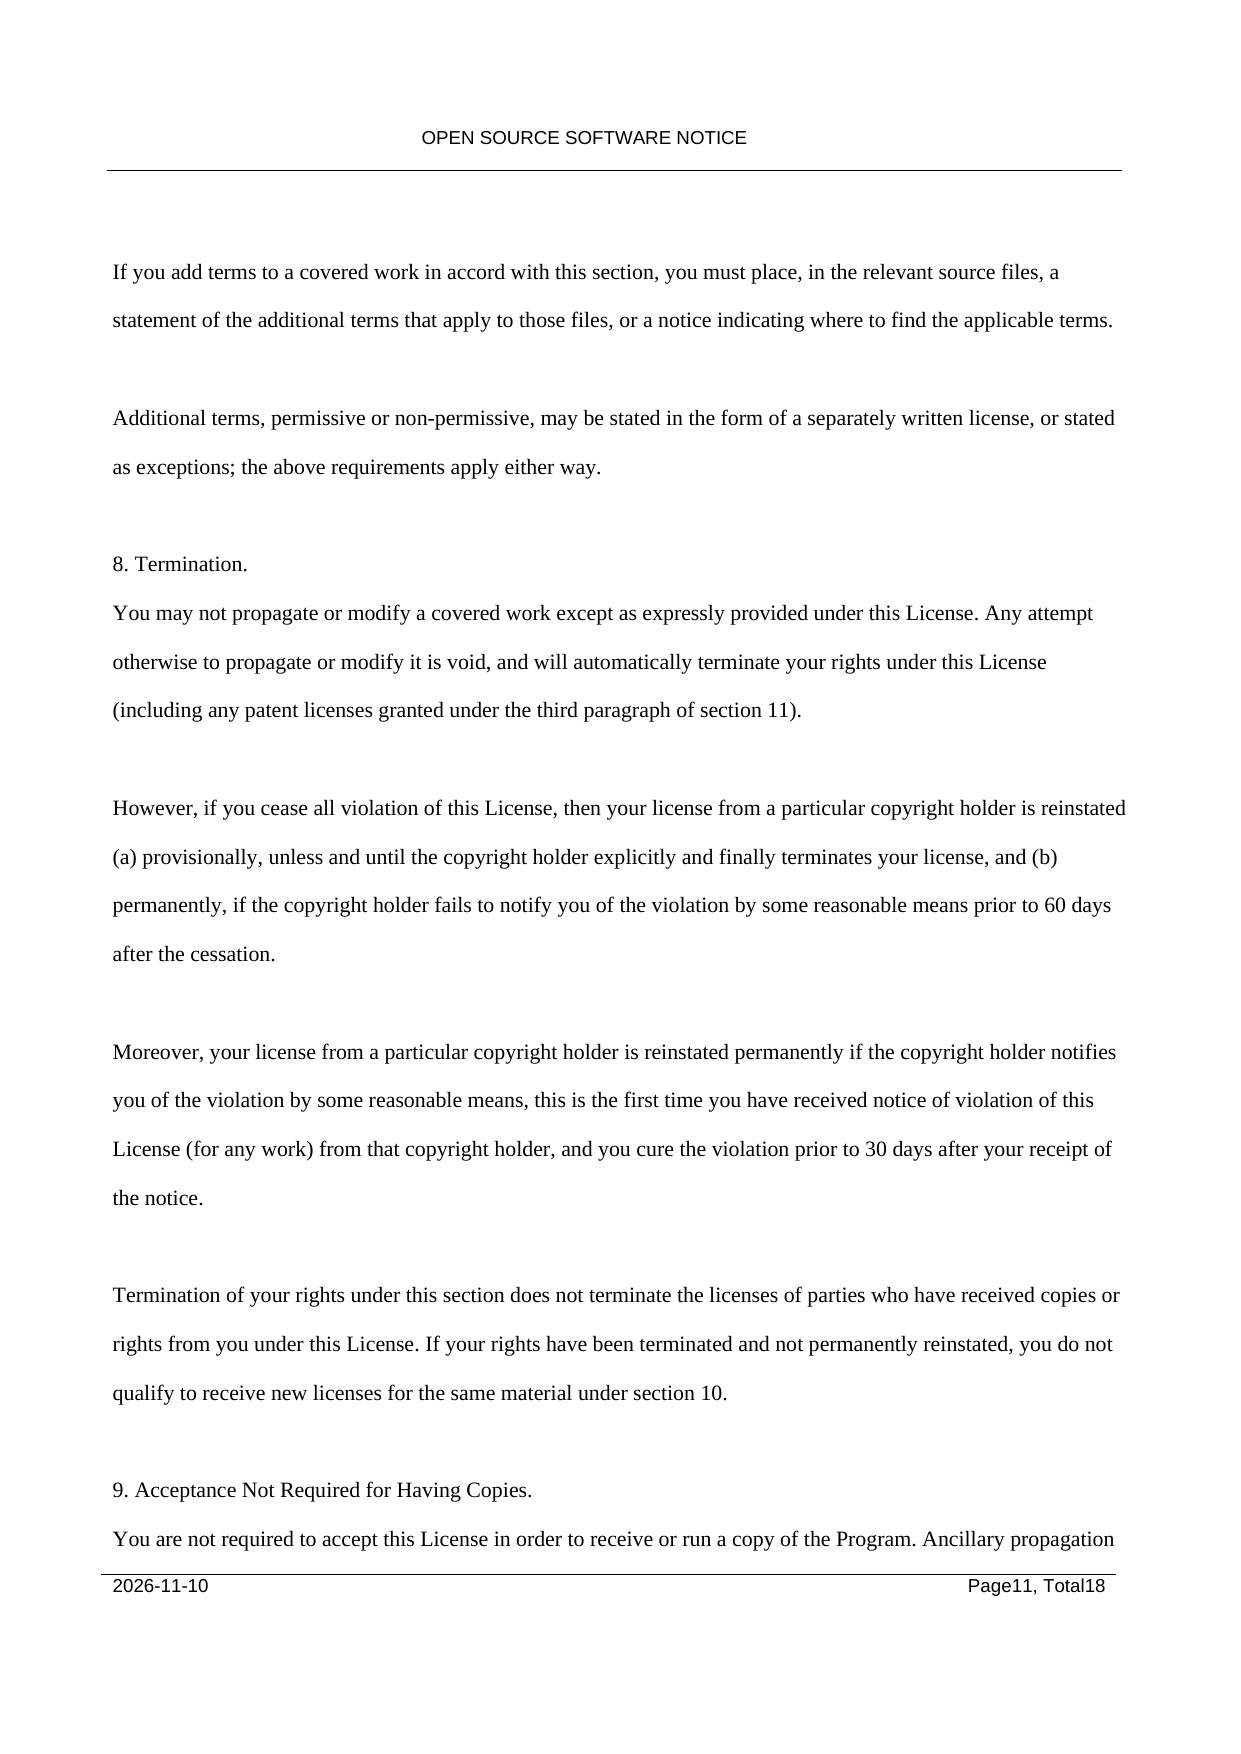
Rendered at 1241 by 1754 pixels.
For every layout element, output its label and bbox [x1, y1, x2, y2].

text [112, 206, 1128, 1555]
